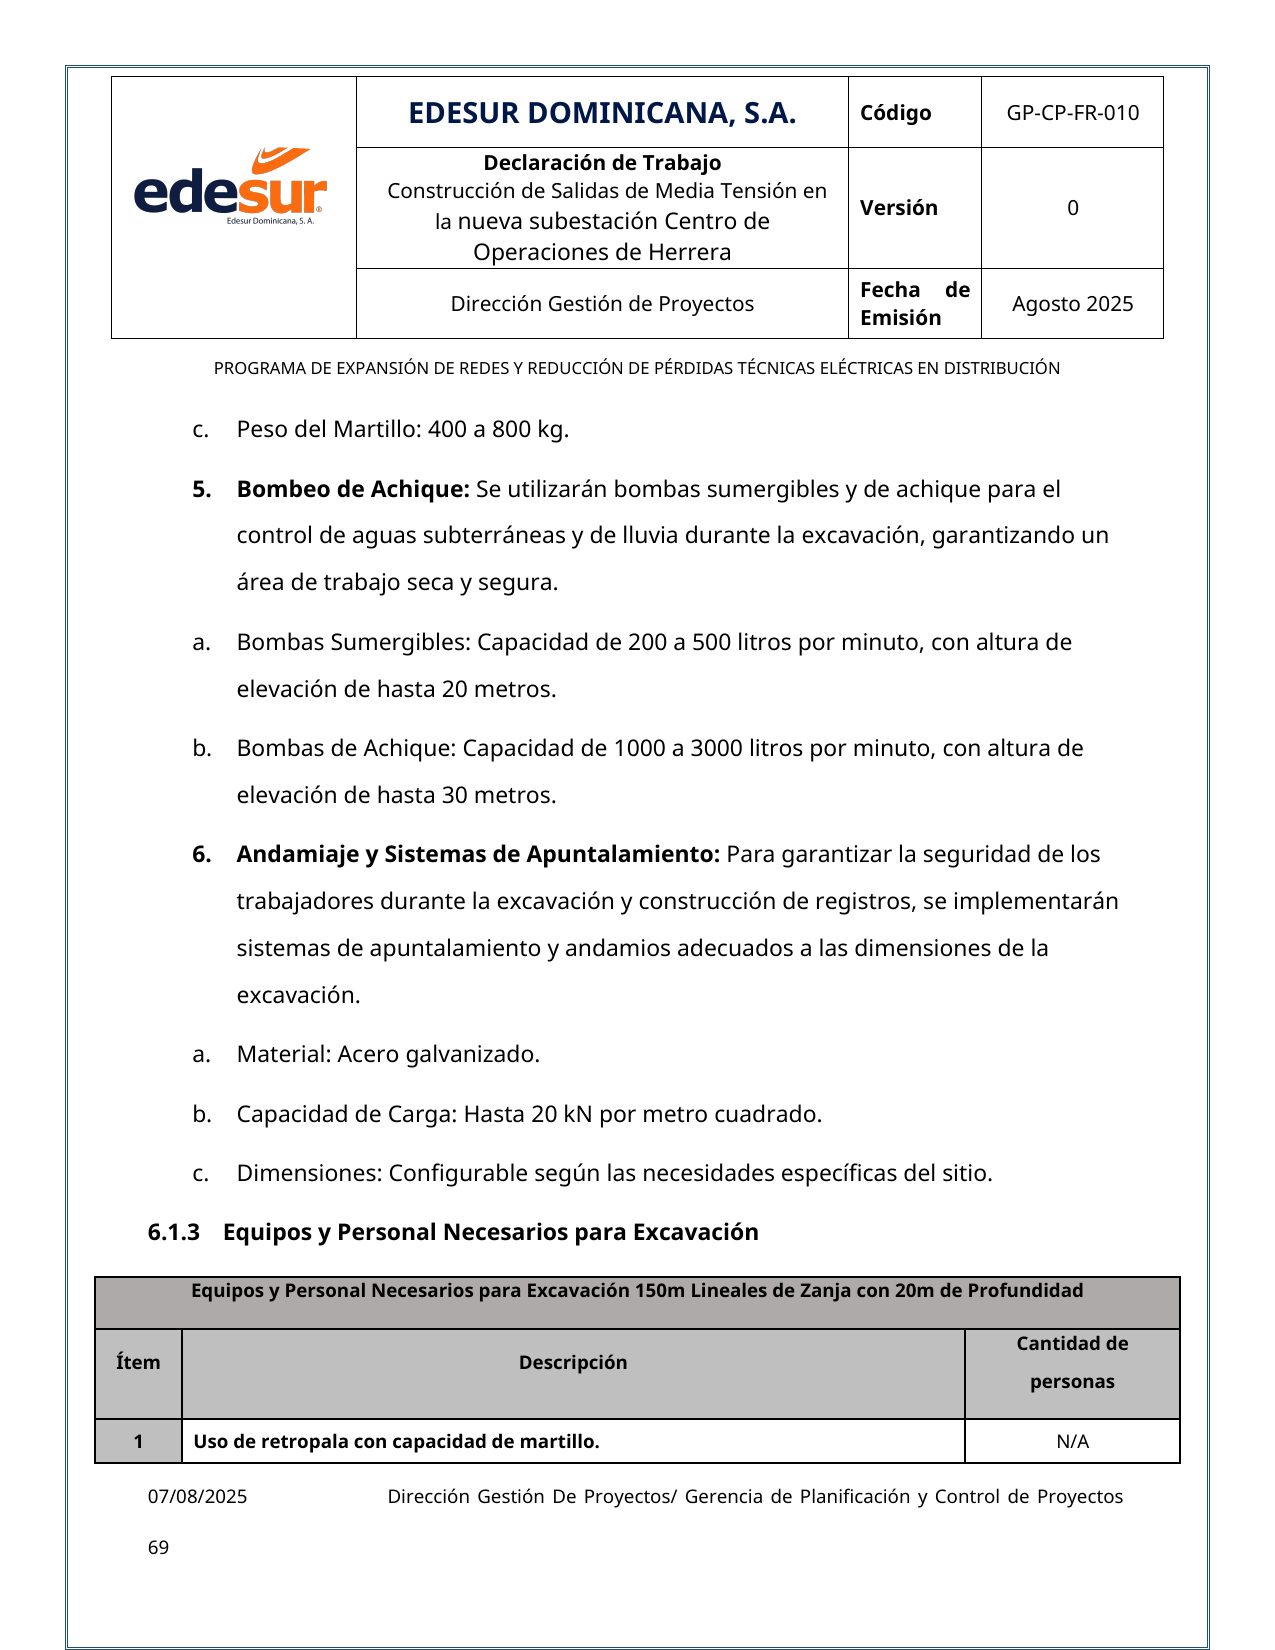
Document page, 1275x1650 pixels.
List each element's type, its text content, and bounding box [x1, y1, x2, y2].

list Equipos y Personal Necesarios para Excavación [148, 1216, 1127, 1248]
table_header Equipos y Personal Necesarios para Excavación 150m Lineales de Zanja con 20m de Profundidad [96, 1278, 1179, 1328]
list Bombeo de Achique: Se utilizarán bombas sumergibles y de achique para el control de aguas subterráneas y de lluvia durante la excavación, garantizando un área de trabajo seca y segura. [192, 473, 1127, 598]
list Bombas de Achique: Capacidad de 1000 a 3000 litros por minuto, con altura de elevación de hasta 30 metros. [192, 732, 1127, 810]
picture [120, 139, 343, 230]
list Andamiaje y Sistemas de Apuntalamiento: Para garantizar la seguridad de los trabajadores durante la excavación y construcción de registros, se implementarán sistemas de apuntalamiento y andamios adecuados a las dimensiones de la excavación. [192, 838, 1127, 1010]
table_cell Ítem [96, 1330, 181, 1418]
list Material: Acero galvanizado. [192, 1038, 1127, 1069]
list Dimensiones: Configurable según las necesidades específicas del sitio. [192, 1157, 1127, 1188]
table_cell N/A [966, 1420, 1179, 1462]
table_cell Descripción [183, 1330, 964, 1418]
list Peso del Martillo: 400 a 800 kg. [192, 413, 1127, 444]
list Bombas Sumergibles: Capacidad de 200 a 500 litros por minuto, con altura de elevación de hasta 20 metros. [192, 626, 1127, 704]
table_cell Cantidad de personas [966, 1330, 1179, 1418]
table_cell 1 [96, 1420, 181, 1462]
list Capacidad de Carga: Hasta 20 kN por metro cuadrado. [192, 1098, 1127, 1129]
table_cell Uso de retropala con capacidad de martillo. [183, 1420, 964, 1462]
